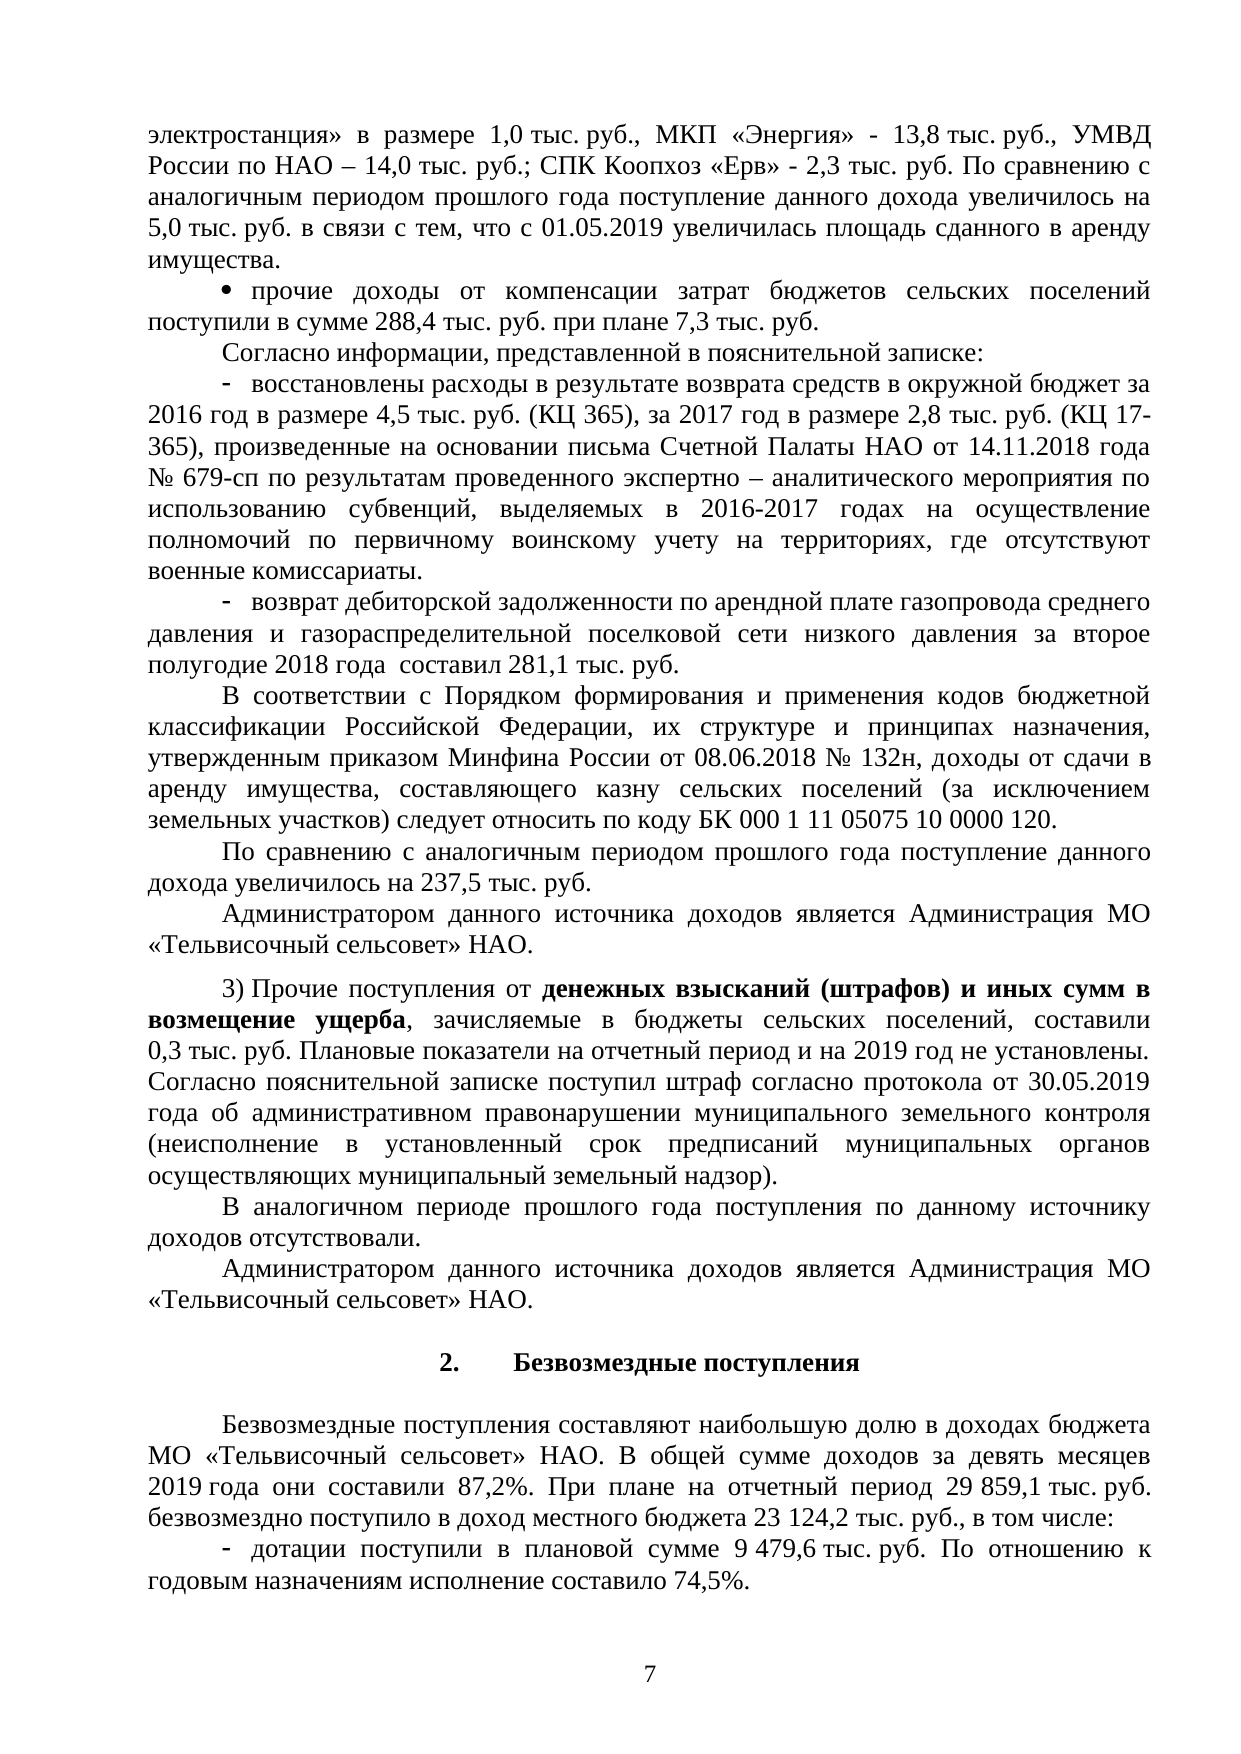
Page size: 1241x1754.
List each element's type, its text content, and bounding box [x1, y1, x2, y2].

list В аналогичном периоде прошлого года поступления по данному источнику доходов отсутствовали. [148, 1190, 1152, 1252]
list Безвозмездные поступления [148, 1346, 1152, 1377]
list Прочие поступления от денежных взысканий (штрафов) и иных сумм в возмещение ущерба, зачисляемые в бюджеты сельских поселений, составили 0,3 тыс. руб. Плановые показатели на отчетный период и на 2019 год не установлены. Согласно пояснительной записке поступил штраф согласно протокола от 30.05.2019 года об административном правонарушении муниципального земельного контроля (неисполнение в установленный срок предписаний муниципальных органов осуществляющих муниципальный земельный надзор). [148, 972, 1152, 1190]
list восстановлены расходы в результате возврата средств в окружной бюджет за 2016 год в размере 4,5 тыс. руб. (КЦ 365), за 2017 год в размере 2,8 тыс. руб. (КЦ 17-365), произведенные на основании письма Счетной Палаты НАО от 14.11.2018 года № 679-сп по результатам проведенного экспертно – аналитического мероприятия по использованию субвенций, выделяемых в 2016-2017 годах на осуществление полномочий по первичному воинскому учету на территориях, где отсутствуют военные комиссариаты. [148, 367, 1152, 586]
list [148, 118, 1152, 274]
list возврат дебиторской задолженности по арендной плате газопровода среднего давления и газораспределительной поселковой сети низкого давления за второе полугодие 2018 года составил 281,1 тыс. руб. [148, 586, 1152, 679]
list прочие доходы от компенсации затрат бюджетов сельских поселений поступили в сумме 288,4 тыс. руб. при плане 7,3 тыс. руб. [148, 274, 1152, 336]
text В соответствии с Порядком формирования и применения кодов бюджетной классификации Российской Федерации, их структуре и принципах назначения, утвержденным приказом Минфина России от 08.06.2018 № 132н, доходы от сдачи в аренду имущества, составляющего казну сельских поселений (за исключением земельных участков) следует относить по коду БК 000 1 11 05075 10 0000 120. [148, 679, 1152, 835]
text Безвозмездные поступления составляют наибольшую долю в доходах бюджета МО «Тельвисочный сельсовет» НАО. В общей сумме доходов за девять месяцев 2019 года они составили 87,2%. При плане на отчетный период 29 859,1 тыс. руб. безвозмездно поступило в доход местного бюджета 23 124,2 тыс. руб., в том числе: [148, 1408, 1152, 1532]
text По сравнению с аналогичным периодом прошлого года поступление данного дохода увеличилось на 237,5 тыс. руб. [148, 835, 1152, 897]
text Администратором данного источника доходов является Администрация МО «Тельвисочный сельсовет» НАО. [148, 1252, 1152, 1314]
list дотации поступили в плановой сумме 9 479,6 тыс. руб. По отношению к годовым назначениям исполнение составило 74,5%. [148, 1532, 1152, 1595]
text Администратором данного источника доходов является Администрация МО «Тельвисочный сельсовет» НАО. [148, 897, 1152, 959]
text Согласно информации, представленной в пояснительной записке: [148, 336, 1152, 367]
